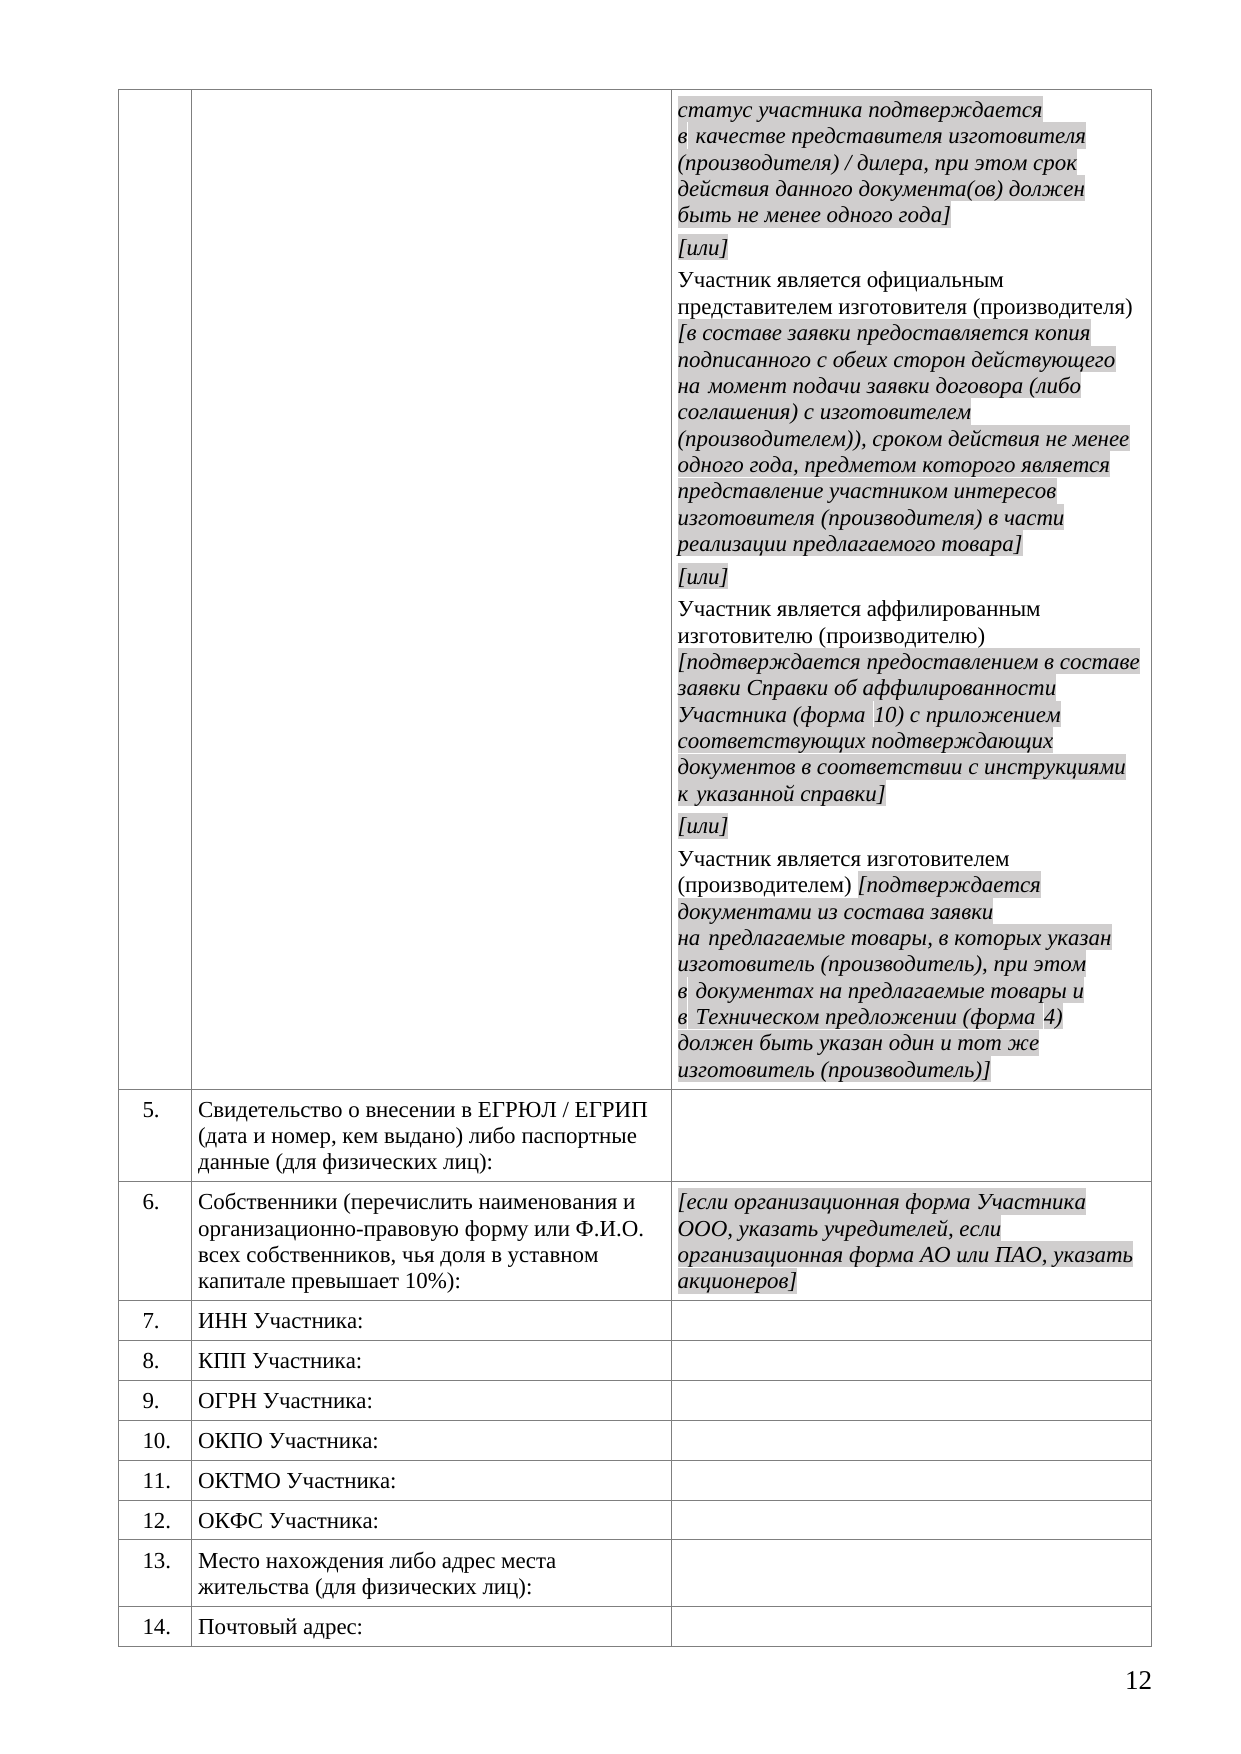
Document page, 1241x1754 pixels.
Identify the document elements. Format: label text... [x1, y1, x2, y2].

table_cell [672, 1367, 1151, 1406]
table_cell КПП Участника: [192, 1367, 671, 1406]
table_cell Место нахождения либо адрес места жительства (для физических лиц): [192, 1567, 671, 1632]
table_cell ОКПО Участника: [192, 1447, 671, 1486]
table_cell [119, 1407, 191, 1446]
table_cell [672, 1567, 1151, 1632]
table_cell [672, 1447, 1151, 1486]
table_cell [672, 1328, 1151, 1366]
table_cell [672, 1487, 1151, 1526]
table_cell Свидетельство о внесении в ЕГРЮЛ / ЕГРИП (дата и номер, кем выдано) либо паспортные данные (для физических лиц): [192, 1116, 671, 1207]
table_cell [если организационная форма Участника ООО, указать учредителей, если организационная форма АО или ПАО, указать акционеров] [672, 1209, 1151, 1326]
table_cell [119, 1567, 191, 1632]
table_cell [672, 1116, 1151, 1207]
table_cell ОГРН Участника: [192, 1407, 671, 1446]
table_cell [672, 90, 1151, 1115]
table_cell ОКТМО Участника: [192, 1487, 671, 1526]
table_cell [119, 1487, 191, 1526]
table_cell [119, 1367, 191, 1406]
table_cell [672, 1407, 1151, 1446]
table_cell [672, 1527, 1151, 1566]
table_cell ИНН Участника: [192, 1328, 671, 1366]
table_cell [119, 1328, 191, 1366]
table_cell ОКФС Участника: [192, 1527, 671, 1566]
table_cell [119, 1527, 191, 1566]
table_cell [192, 90, 671, 1115]
table_cell [119, 1209, 191, 1326]
table_cell [119, 1116, 191, 1207]
table_cell [119, 90, 191, 1115]
table_cell [119, 1447, 191, 1486]
table_cell Собственники (перечислить наименования и организационно-правовую форму или Ф.И.О. всех собственников, чья доля в уставном капитале превышает 10%): [192, 1209, 671, 1326]
